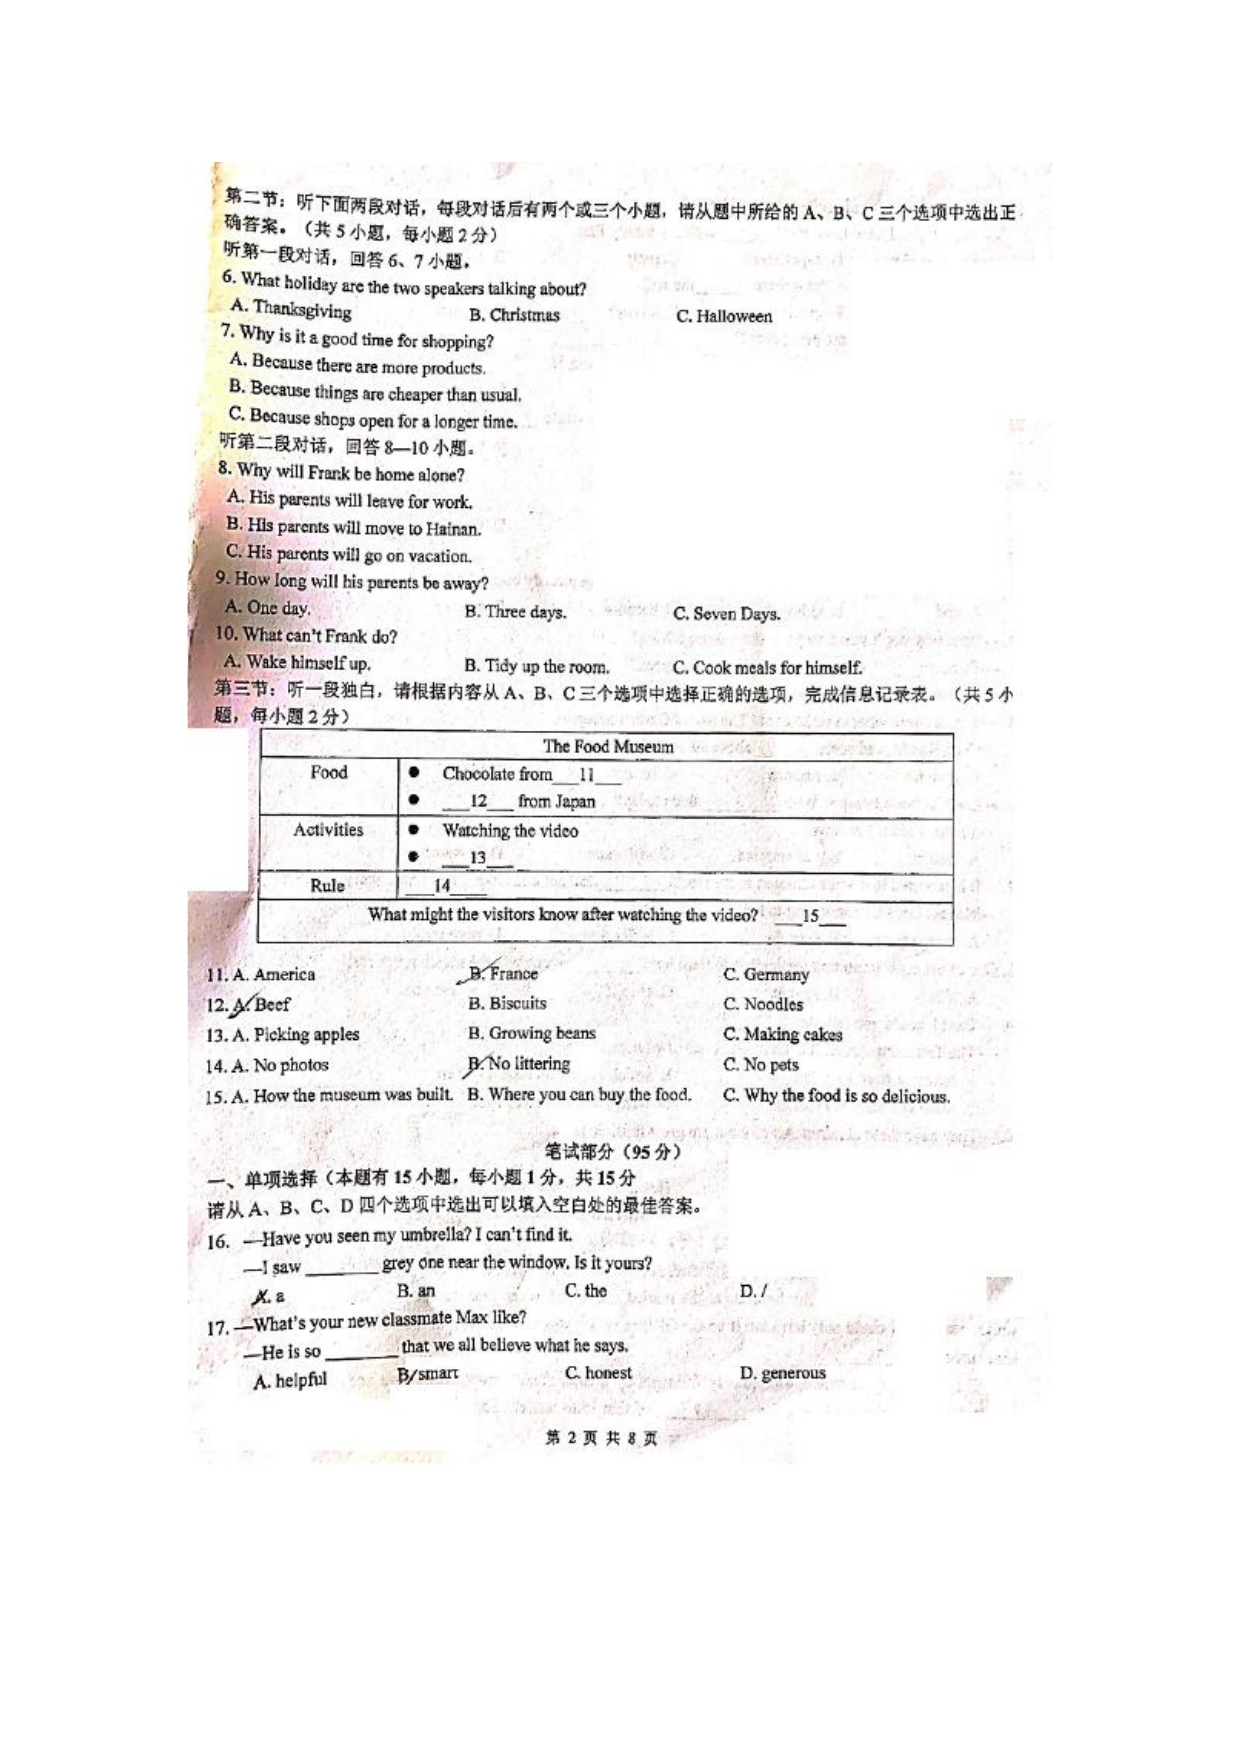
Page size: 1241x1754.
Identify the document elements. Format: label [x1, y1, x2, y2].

picture [187, 162, 1053, 1468]
